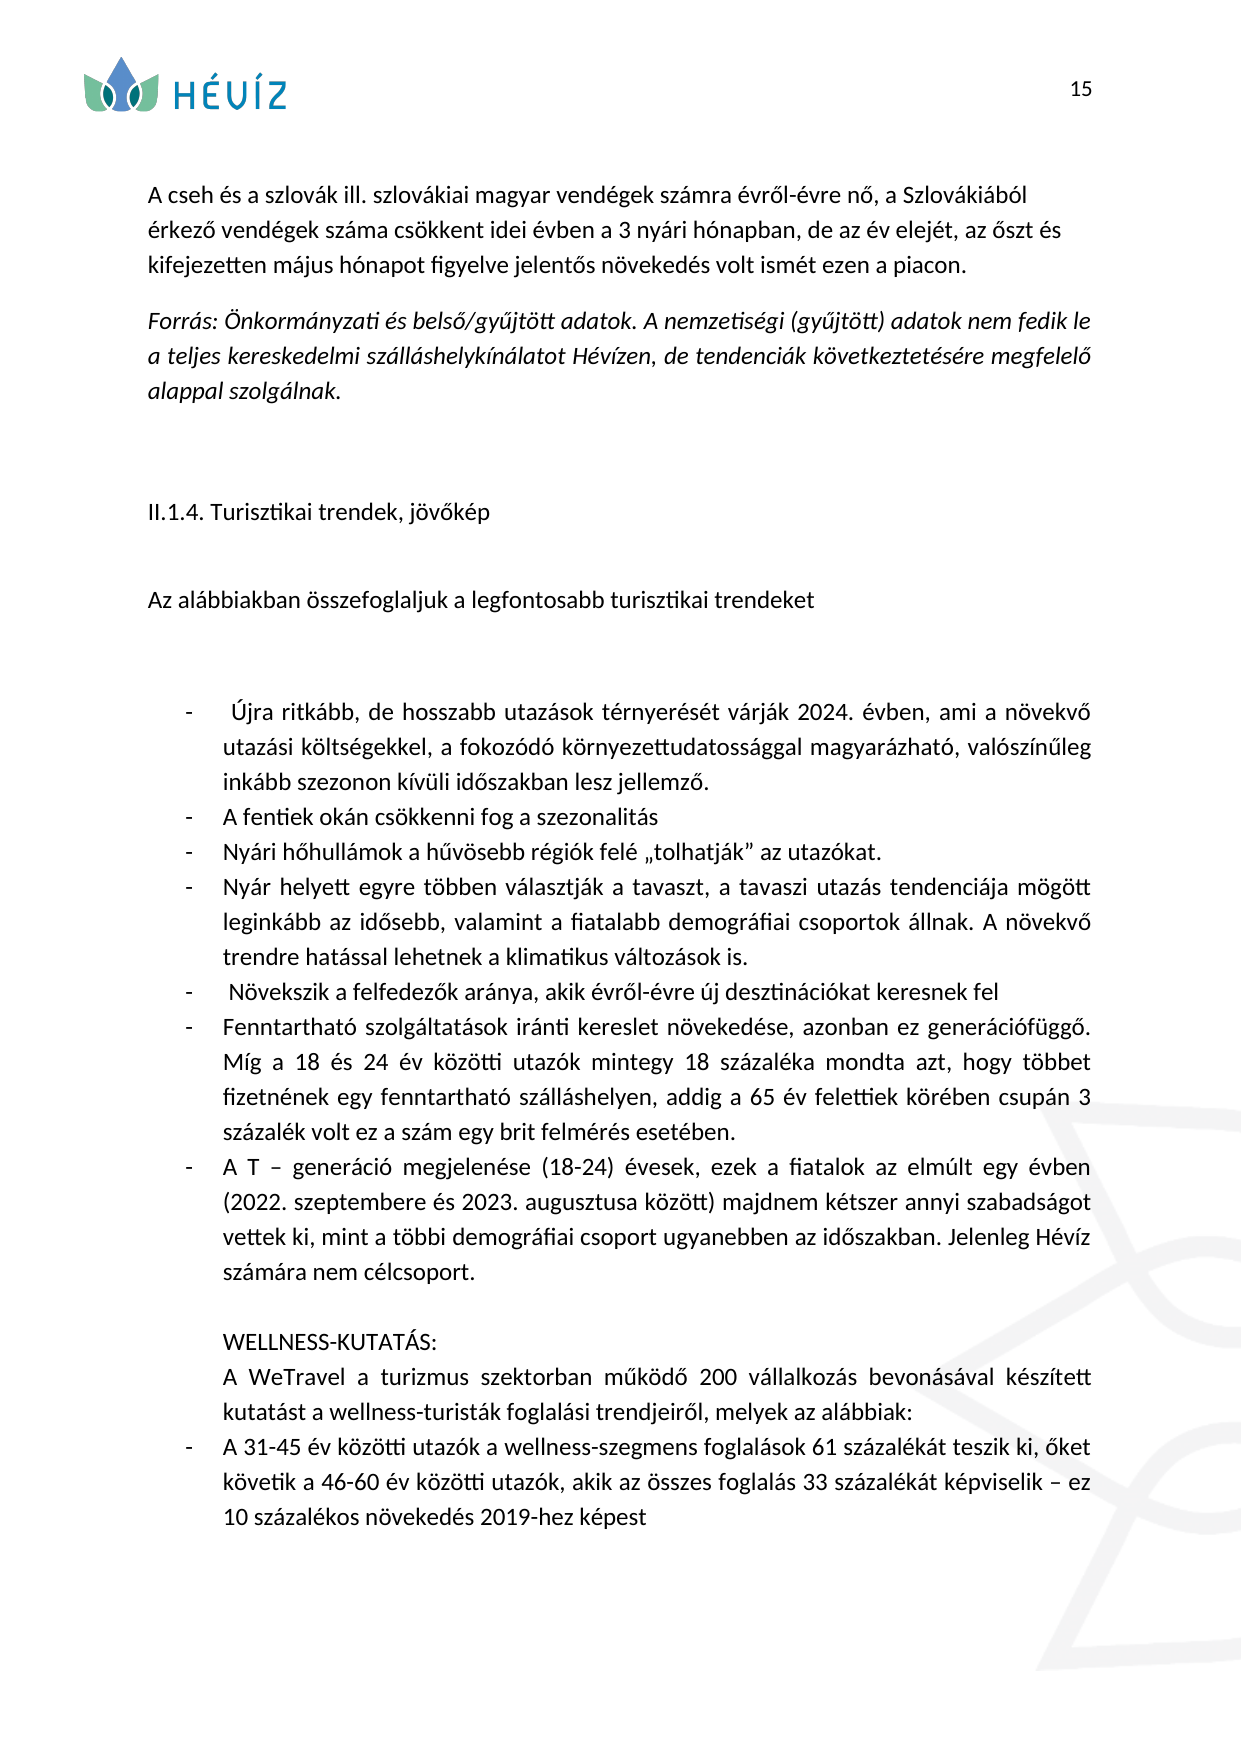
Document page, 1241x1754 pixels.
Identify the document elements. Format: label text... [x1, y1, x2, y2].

picture [84, 57, 286, 112]
text Forrás: Önkormányzati és belső/gyűjtött adatok. A nemzetiségi (gyűjtött) adatok nem fedik le a teljes kereskedelmi szálláshelykínálatot Hévízen, de tendenciák következtetésére megfelelő alappal szolgálnak. [148, 305, 1092, 406]
list A 31-45 év közötti utazók a wellness-szegmens foglalások 61 százalékát teszik ki, őket követik a 46-60 év közötti utazók, akik az összes foglalás 33 százalékát képviselik – ez 10 százalékos növekedés 2019-hez képest [185, 1431, 1092, 1532]
list Növekszik a felfedezők aránya, akik évről-évre új desztinációkat keresnek fel [185, 976, 1092, 1007]
list WELLNESS-KUTATÁS: [223, 1326, 1092, 1357]
picture [274, 90, 286, 105]
list Fenntartható szolgáltatások iránti kereslet növekedése, azonban ez generációfüggő. Míg a 18 és 24 év közötti utazók mintegy 18 százaléka mondta azt, hogy többet fizetnének egy fenntartható szálláshelyen, addig a 65 év felettiek körében csupán 3 százalék volt ez a szám egy brit felmérés esetében. [185, 1011, 1092, 1147]
text Az alábbiakban összefoglaljuk a legfontosabb turisztikai trendeket [148, 584, 1092, 615]
list Újra ritkább, de hosszabb utazások térnyerését várják 2024. évben, ami a növekvő utazási költségekkel, a fokozódó környezettudatossággal magyarázható, valószínűleg inkább szezonon kívüli időszakban lesz jellemző. [185, 696, 1092, 797]
subtitle II.1.4. Turisztikai trendek, jövőkép [148, 496, 1092, 527]
list Nyár helyett egyre többen választják a tavaszt, a tavaszi utazás tendenciája mögött leginkább az idősebb, valamint a fiatalabb demográfiai csoportok állnak. A növekvő trendre hatással lehetnek a klimatikus változások is. [185, 871, 1092, 972]
list A WeTravel a turizmus szektorban működő 200 vállalkozás bevonásával készített kutatást a wellness-turisták foglalási trendjeiről, melyek az alábbiak: [223, 1361, 1092, 1427]
list A fentiek okán csökkenni fog a szezonalitás [185, 801, 1092, 832]
text A cseh és a szlovák ill. szlovákiai magyar vendégek számra évről-évre nő, a Szlovákiából érkező vendégek száma csökkent idei évben a 3 nyári hónapban, de az év elejét, az őszt és kifejezetten május hónapot figyelve jelentős növekedés volt ismét ezen a piacon. [148, 179, 1092, 280]
list A T – generáció megjelenése (18-24) évesek, ezek a fiatalok az elmúlt egy évben (2022. szeptembere és 2023. augusztusa között) majdnem kétszer annyi szabadságot vettek ki, mint a többi demográfiai csoport ugyanebben az időszakban. Jelenleg Hévíz számára nem célcsoport. [185, 1151, 1092, 1287]
list Nyári hőhullámok a hűvösebb régiók felé „tolhatják” az utazókat. [185, 836, 1092, 867]
